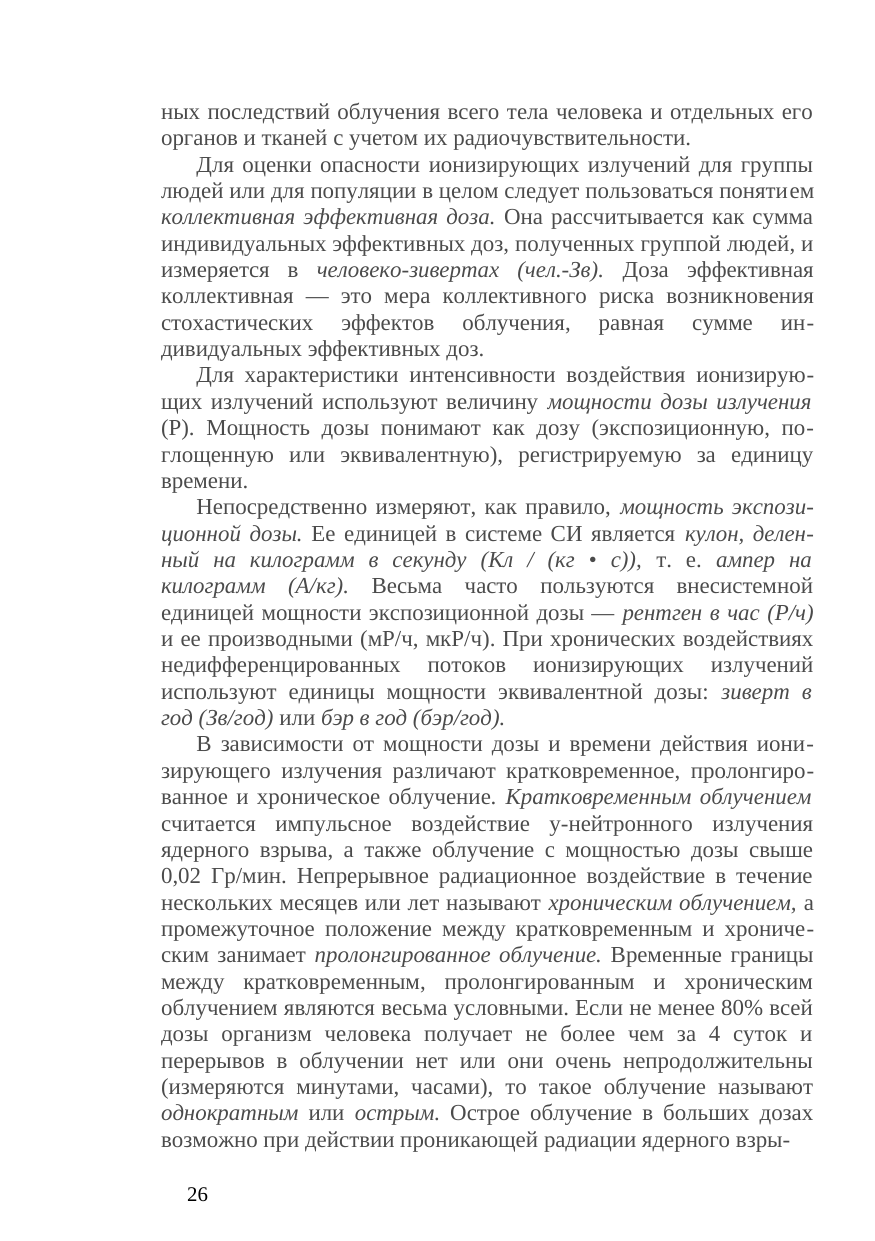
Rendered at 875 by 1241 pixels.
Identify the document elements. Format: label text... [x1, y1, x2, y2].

text Для характеристики интенсивности воздействия ионизирующих излучений используют величину мощности дозы излучения (Р). Мощность дозы понимают как дозу (экспозиционную, поглощенную или эквивалентную), регистрируемую за единицу времени. [161, 362, 814, 493]
text Непосредственно измеряют, как правило, мощность экспозиционной дозы. Ее единицей в системе СИ является кулон, деленный на килограмм в секунду (Кл / (кг • с)), т. е. ампер на килограмм (А/кг). Весьма часто пользуются внесистемной единицей мощности экспозиционной дозы — рентген в час (Р/ч) и ее производными (мР/ч, мкР/ч). При хронических воздействиях недифференцированных потоков ионизирующих излучений используют единицы мощности эквивалентной дозы: зиверт в год (Зв/год) или бэр в год (бэр/год). [161, 493, 814, 731]
text ных последствий облучения всего тела человека и отдельных его органов и тканей с учетом их радиочувствительности. [161, 98, 814, 151]
text Для оценки опасности ионизирующих излучений для группы людей или для популяции в целом следует пользоваться понятием коллективная эффективная доза. Она рассчитывается как сумма индивидуальных эффективных доз, полученных группой людей, и измеряется в человеко-зивертах (чел.-Зв). Доза эффективная коллективная — это мера коллективного риска возникновения стохастических эффектов облучения, равная сумме индивидуальных эффективных доз. [161, 151, 814, 362]
text В зависимости от мощности дозы и времени действия ионизирующего излучения различают кратковременное, пролонгированное и хроническое облучение. Кратковременным облучением считается импульсное воздействие у-нейтронного излучения ядерного взрыва, а также облучение с мощностью дозы свыше 0,02 Гр/мин. Непрерывное радиационное воздействие в течение нескольких месяцев или лет называют хроническим облучением, а промежуточное положение между кратковременным и хроническим занимает пролонгированное облучение. Временные границы между кратковременным, пролонгированным и хроническим облучением являются весьма условными. Если не менее 80% всей дозы организм человека получает не более чем за 4 суток и перерывов в облучении нет или они очень непродолжительны (измеряются минутами, часами), то такое облучение называют однократным или острым. Острое облучение в больших дозах возможно при действии проникающей радиации ядерного взры- [161, 731, 814, 1152]
